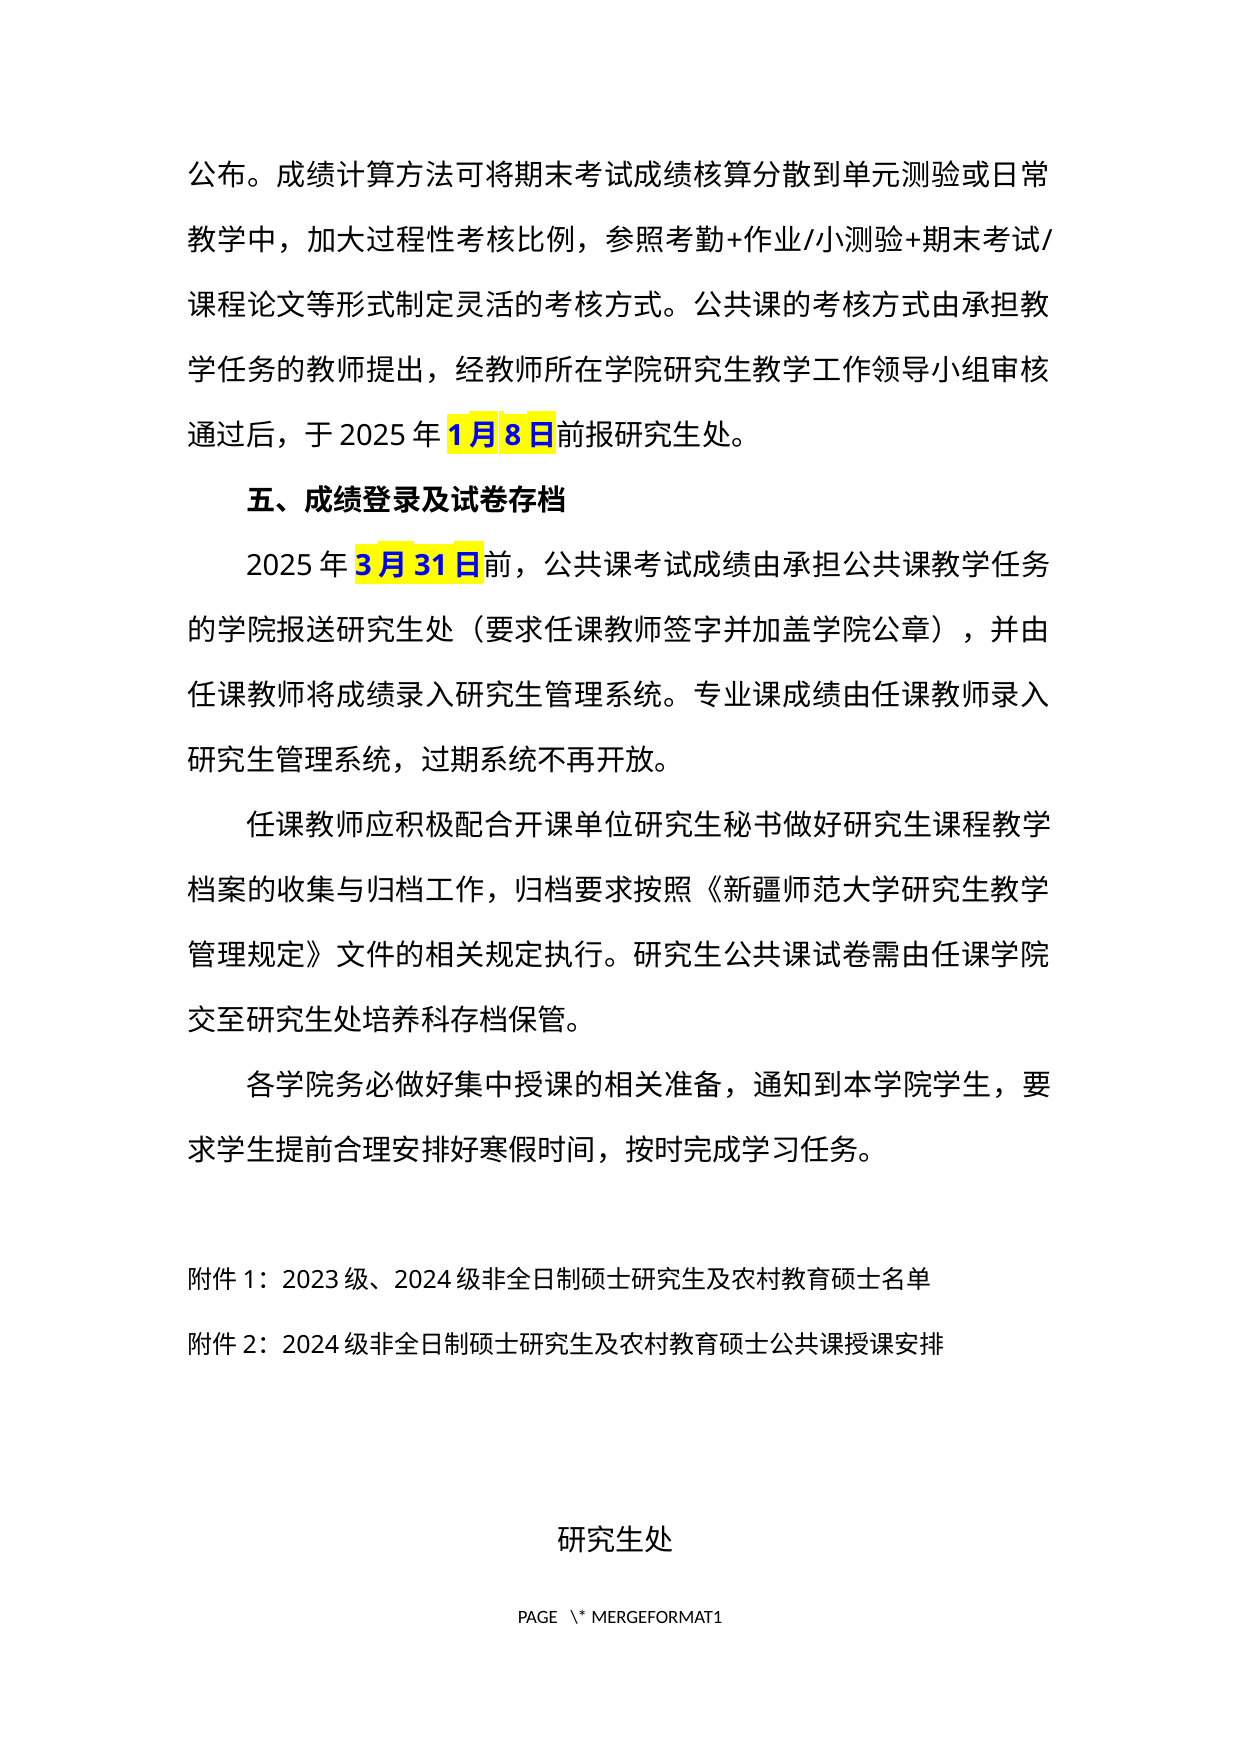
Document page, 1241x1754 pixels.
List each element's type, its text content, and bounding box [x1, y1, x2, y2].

list 2025年3月31日前，公共课考试成绩由承担公共课教学任务的学院报送研究生处（要求任课教师签字并加盖学院公章），并由任课教师将成绩录入研究生管理系统。专业课成绩由任课教师录入研究生管理系统，过期系统不再开放。 [187, 530, 1053, 790]
list 任课教师应积极配合开课单位研究生秘书做好研究生课程教学档案的收集与归档工作，归档要求按照《新疆师范大学研究生教学管理规定》文件的相关规定执行。研究生公共课试卷需由任课学院交至研究生处培养科存档保管。 [187, 790, 1053, 1050]
text 附件2：2024级非全日制硕士研究生及农村教育硕士公共课授课安排 [187, 1310, 1053, 1375]
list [187, 140, 1053, 465]
list 各学院务必做好集中授课的相关准备，通知到本学院学生，要求学生提前合理安排好寒假时间，按时完成学习任务。 [187, 1050, 1053, 1180]
list 附件1：2023级、2024级非全日制硕士研究生及农村教育硕士名单 [187, 1245, 1053, 1310]
list 五、成绩登录及试卷存档 [187, 465, 1053, 530]
list 研究生处 [187, 1505, 1053, 1570]
